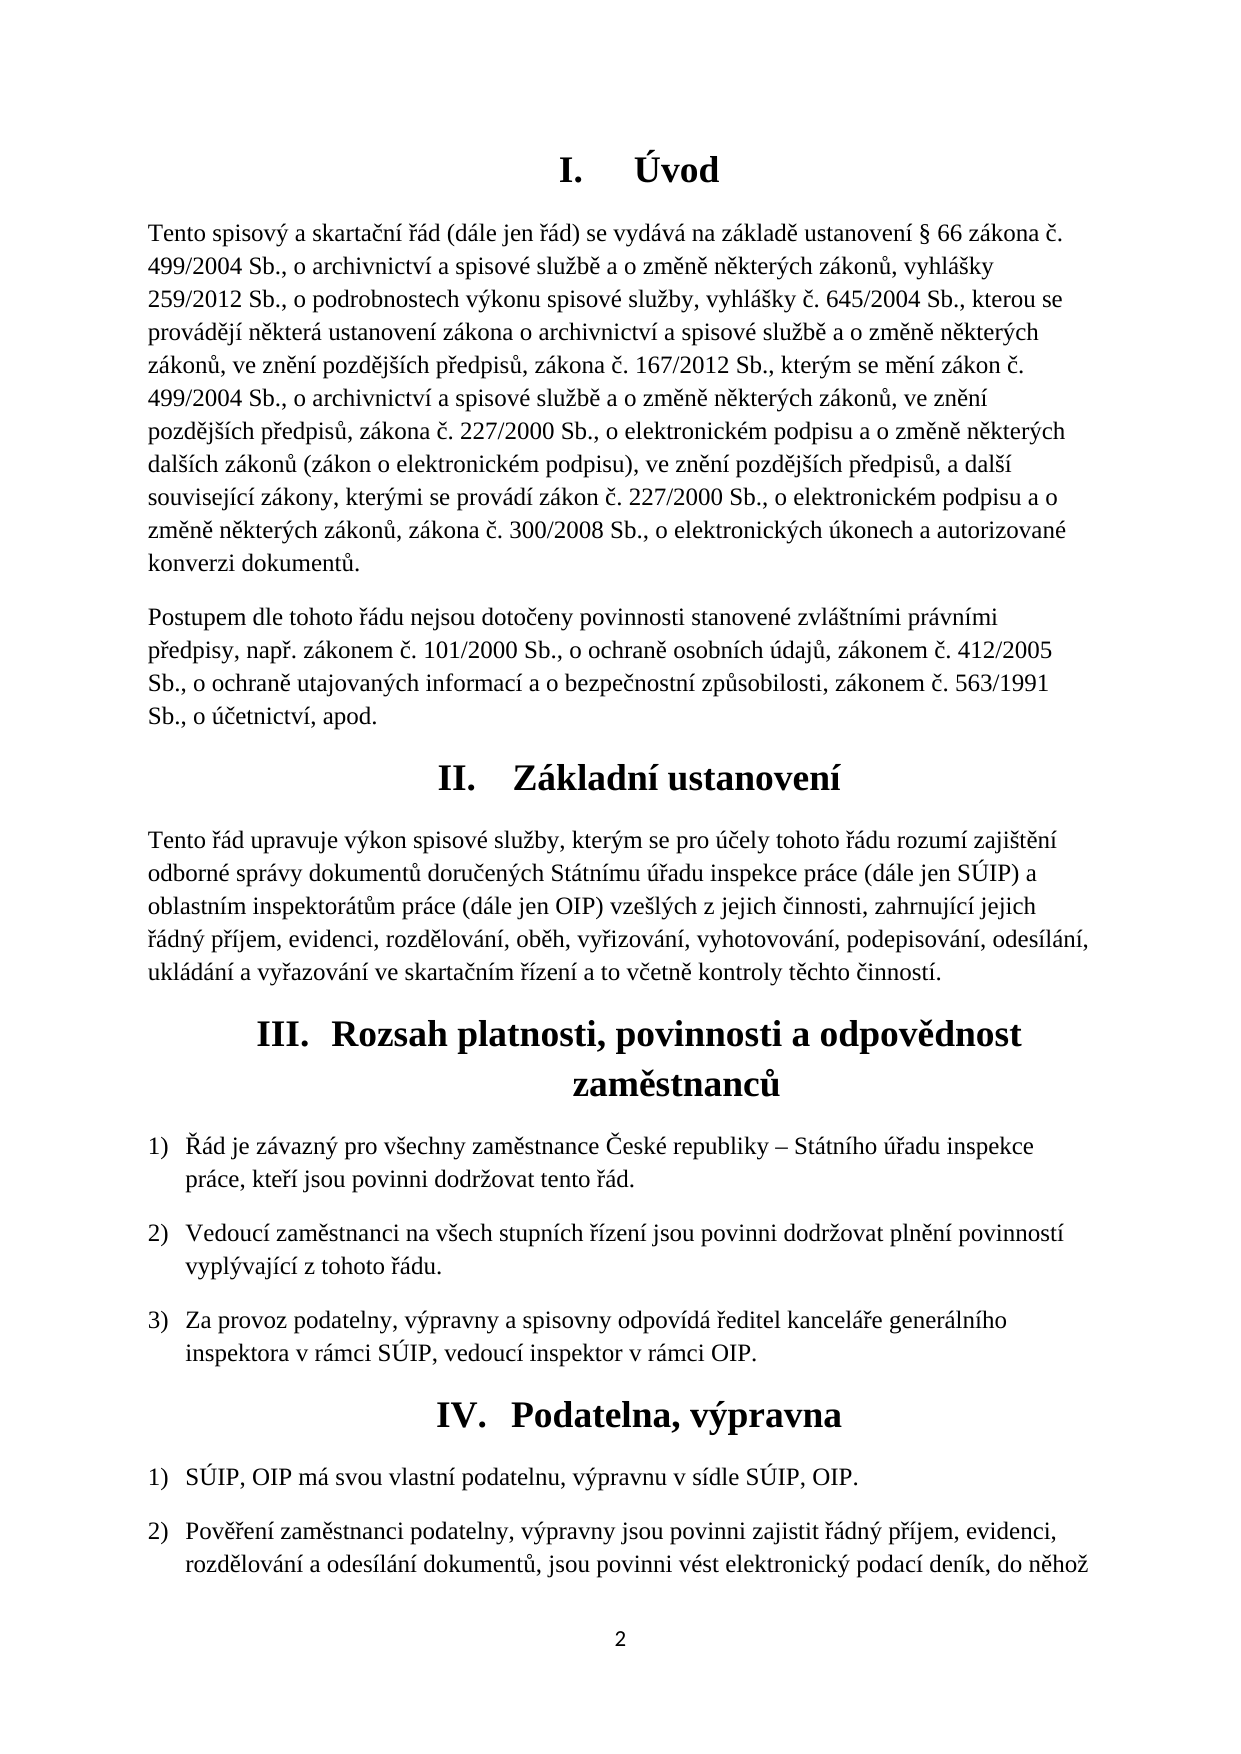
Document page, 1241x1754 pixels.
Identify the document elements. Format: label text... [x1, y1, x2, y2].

list Tento spisový a skartační řád (dále jen řád) se vydává na základě ustanovení § 66 zákona č. 499/2004 Sb., o archivnictví a spisové službě a o změně některých zákonů, vyhlášky 259/2012 Sb., o podrobnostech výkonu spisové služby, vyhlášky č. 645/2004 Sb., kterou se provádějí některá ustanovení zákona o archivnictví a spisové službě a o změně některých zákonů, ve znění pozdějších předpisů, zákona č. 167/2012 Sb., kterým se mění zákon č. 499/2004 Sb., o archivnictví a spisové službě a o změně některých zákonů, ve znění pozdějších předpisů, zákona č. 227/2000 Sb., o elektronickém podpisu a o změně některých dalších zákonů (zákon o elektronickém podpisu), ve znění pozdějších předpisů, a další související zákony, kterými se provádí zákon č. 227/2000 Sb., o elektronickém podpisu a o změně některých zákonů, zákona č. 300/2008 Sb., o elektronických úkonech a autorizované konverzi dokumentů. [148, 218, 1093, 577]
text Vedoucí zaměstnanci na všech stupních řízení jsou povinni dodržovat plnění povinností vyplývající z tohoto řádu. [148, 1218, 1093, 1280]
text Řád je závazný pro všechny zaměstnance České republiky – Státního úřadu inspekce práce, kteří jsou povinni dodržovat tento řád. [148, 1131, 1093, 1193]
list Rozsah platnosti, povinnosti a odpovědnost zaměstnanců [185, 1011, 1093, 1104]
list Podatelna, výpravna [185, 1392, 1093, 1435]
text Za provoz podatelny, výpravny a spisovny odpovídá ředitel kanceláře generálního inspektora v rámci SÚIP, vedoucí inspektor v rámci OIP. [148, 1305, 1093, 1367]
list Úvod [185, 148, 1093, 191]
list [148, 1516, 1093, 1578]
list Základní ustanovení [185, 755, 1093, 798]
list Postupem dle tohoto řádu nejsou dotočeny povinnosti stanovené zvláštními právními předpisy, např. zákonem č. 101/2000 Sb., o ochraně osobních údajů, zákonem č. 412/2005 Sb., o ochraně utajovaných informací a o bezpečnostní způsobilosti, zákonem č. 563/1991 Sb., o účetnictví, apod. [148, 602, 1093, 730]
list SÚIP, OIP má svou vlastní podatelnu, výpravnu v sídle SÚIP, OIP. [148, 1462, 1093, 1491]
list Tento řád upravuje výkon spisové služby, kterým se pro účely tohoto řádu rozumí zajištění odborné správy dokumentů doručených Státnímu úřadu inspekce práce (dále jen SÚIP) a oblastním inspektorátům práce (dále jen OIP) vzešlých z jejich činnosti, zahrnující jejich řádný příjem, evidenci, rozdělování, oběh, vyřizování, vyhotovování, podepisování, odesílání, ukládání a vyřazování ve skartačním řízení a to včetně kontroly těchto činností. [148, 825, 1093, 986]
